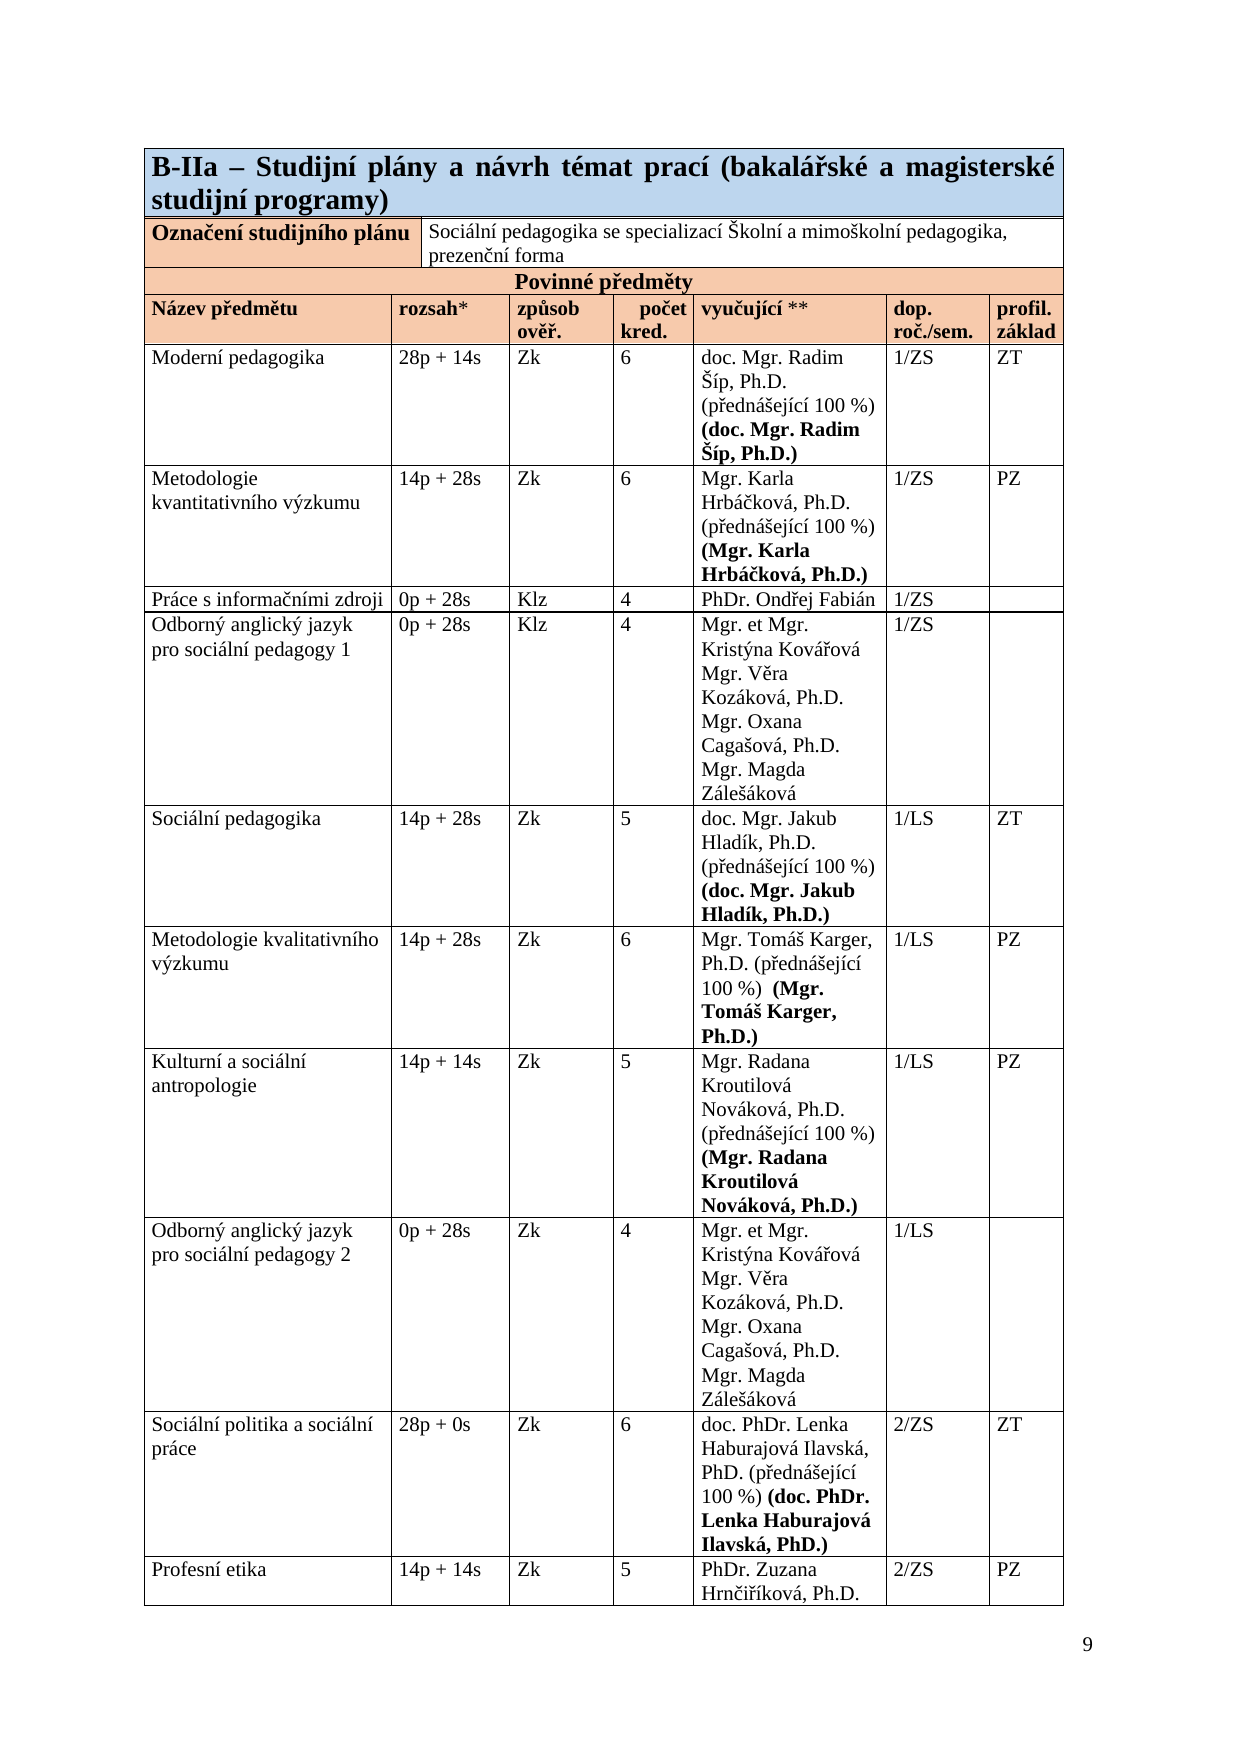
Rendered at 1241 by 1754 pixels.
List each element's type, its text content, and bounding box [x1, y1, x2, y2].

table_cell profil. základ [990, 295, 1063, 343]
table_cell Sociální pedagogika [145, 806, 391, 926]
table_cell 28p + 14s [392, 345, 509, 465]
table_cell 2/ZS [887, 1557, 989, 1605]
table_cell Označení studijního plánu [145, 219, 421, 267]
table_cell způsob ověř. [510, 295, 613, 343]
table_cell rozsah* [392, 295, 509, 343]
table_cell Metodologie kvalitativního výzkumu [145, 927, 391, 1048]
table_cell Odborný anglický jazyk pro sociální pedagogy 2 [145, 1218, 391, 1411]
table_cell vyučující ** [694, 295, 886, 343]
table_cell 0p + 28s [392, 587, 509, 611]
table_cell PZ [990, 927, 1063, 1048]
table_cell 28p + 0s [392, 1412, 509, 1556]
table_cell 0p + 28s [392, 1218, 509, 1411]
table_cell [990, 1218, 1063, 1411]
table_cell Moderní pedagogika [145, 345, 391, 465]
table_cell 1/LS [887, 1218, 989, 1411]
table_cell 6 [614, 345, 693, 465]
table_cell 14p + 14s [392, 1049, 509, 1217]
table_cell Klz [510, 587, 613, 611]
table_cell Mgr. Tomáš Karger, Ph.D. (přednášející 100 %) (Mgr. Tomáš Karger, Ph.D.) [694, 927, 886, 1048]
table_cell 1/LS [887, 806, 989, 926]
table_cell doc. PhDr. Lenka Haburajová Ilavská, PhD. (přednášející 100 %) (doc. PhDr. Lenka Haburajová Ilavská, PhD.) [694, 1412, 886, 1556]
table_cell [694, 1557, 886, 1605]
table_cell 14p + 28s [392, 466, 509, 586]
table_cell 5 [614, 806, 693, 926]
table_cell PZ [990, 1557, 1063, 1605]
table_cell 14p + 14s [392, 1557, 509, 1605]
table_cell Profesní etika [145, 1557, 391, 1605]
table_cell 6 [614, 1412, 693, 1556]
table_cell Název předmětu [145, 295, 391, 343]
table_cell 5 [614, 1049, 693, 1217]
table_cell Sociální pedagogika se specializací Školní a mimoškolní pedagogika, prezenční forma [422, 219, 1063, 267]
table_cell Zk [510, 1049, 613, 1217]
table_cell Odborný anglický jazyk pro sociální pedagogy 1 [145, 613, 391, 805]
table_cell dop. roč./sem. [887, 295, 989, 343]
table_cell 14p + 28s [392, 806, 509, 926]
table_cell 14p + 28s [392, 927, 509, 1048]
table_cell PZ [990, 466, 1063, 586]
table_cell 1/ZS [887, 613, 989, 805]
table_cell Mgr. et Mgr. Kristýna Kovářová Mgr. Věra Kozáková, Ph.D. Mgr. Oxana Cagašová, Ph.D. Mgr. Magda Zálešáková [694, 613, 886, 805]
table_cell 1/ZS [887, 466, 989, 586]
table_cell PZ [990, 1049, 1063, 1217]
table_cell 1/ZS [887, 345, 989, 465]
table_cell PhDr. Ondřej Fabián [694, 587, 886, 611]
table_cell [990, 587, 1063, 611]
table_cell Zk [510, 1557, 613, 1605]
table_cell 6 [614, 927, 693, 1048]
table_cell 4 [614, 613, 693, 805]
table_cell Práce s informačními zdroji [145, 587, 391, 611]
table_cell Mgr. et Mgr. Kristýna Kovářová Mgr. Věra Kozáková, Ph.D. Mgr. Oxana Cagašová, Ph.D. Mgr. Magda Zálešáková [694, 1218, 886, 1411]
table_cell ZT [990, 345, 1063, 465]
table_header B-IIa – Studijní plány a návrh témat prací (bakalářské a magisterské studijní programy) [145, 149, 1063, 216]
table_cell Povinné předměty [145, 268, 1063, 294]
table_cell Zk [510, 1218, 613, 1411]
table_cell [990, 613, 1063, 805]
table_cell Zk [510, 806, 613, 926]
table_cell 4 [614, 1218, 693, 1411]
table_cell Metodologie kvantitativního výzkumu [145, 466, 391, 586]
table_cell ZT [990, 1412, 1063, 1556]
table_cell Klz [510, 613, 613, 805]
table_cell 1/LS [887, 927, 989, 1048]
table_cell doc. Mgr. Radim Šíp, Ph.D. (přednášející 100 %) (doc. Mgr. Radim Šíp, Ph.D.) [694, 345, 886, 465]
table_cell Zk [510, 466, 613, 586]
table_cell 0p + 28s [392, 613, 509, 805]
table_cell Zk [510, 345, 613, 465]
table_cell počet kred. [614, 295, 693, 343]
table_cell Mgr. Radana Kroutilová Nováková, Ph.D. (přednášející 100 %) (Mgr. Radana Kroutilová Nováková, Ph.D.) [694, 1049, 886, 1217]
table_cell 6 [614, 466, 693, 586]
table_cell 5 [614, 1557, 693, 1605]
table_cell Sociální politika a sociální práce [145, 1412, 391, 1556]
table_cell doc. Mgr. Jakub Hladík, Ph.D. (přednášející 100 %) (doc. Mgr. Jakub Hladík, Ph.D.) [694, 806, 886, 926]
table_cell 2/ZS [887, 1412, 989, 1556]
table_cell Kulturní a sociální antropologie [145, 1049, 391, 1217]
table_cell Mgr. Karla Hrbáčková, Ph.D. (přednášející 100 %) (Mgr. Karla Hrbáčková, Ph.D.) [694, 466, 886, 586]
table_cell 1/ZS [887, 587, 989, 611]
table_cell Zk [510, 1412, 613, 1556]
table_cell ZT [990, 806, 1063, 926]
table_cell 1/LS [887, 1049, 989, 1217]
table_cell 4 [614, 587, 693, 611]
table_cell Zk [510, 927, 613, 1048]
